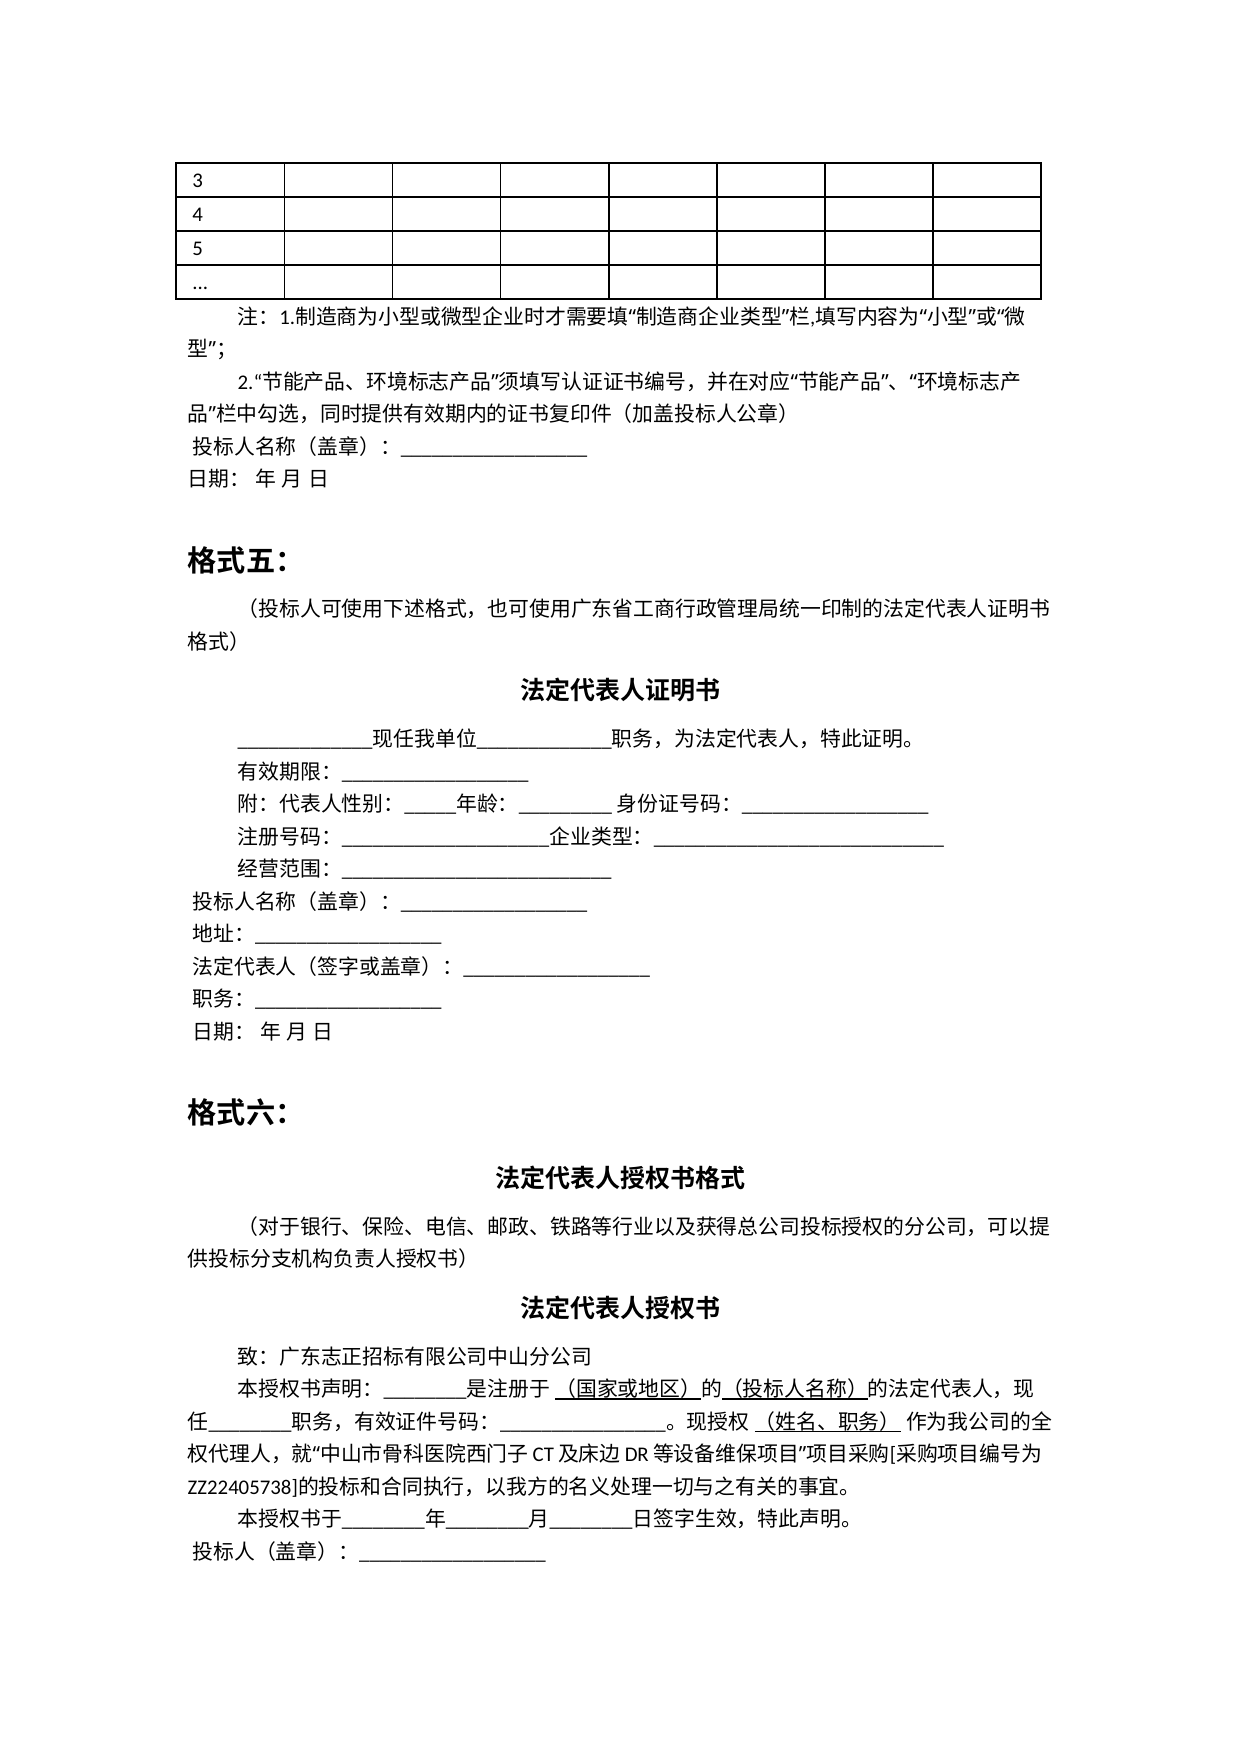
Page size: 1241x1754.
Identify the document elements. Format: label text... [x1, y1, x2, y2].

table_cell [501, 232, 608, 264]
text 有效期限：__________________ [187, 755, 1053, 787]
text 本授权书于________年________月________日签字生效，特此声明。 [187, 1502, 1053, 1535]
text 日期： 年 月 日 [187, 462, 1053, 495]
table_cell [393, 198, 500, 230]
table_cell [393, 164, 500, 196]
table_cell [934, 232, 1040, 264]
table_cell [826, 164, 932, 196]
table_cell 5 [177, 232, 284, 264]
text 注：1.制造商为小型或微型企业时才需要填“制造商企业类型”栏,填写内容为“小型”或“微型”； [187, 300, 1053, 365]
table_cell [285, 164, 392, 196]
table_cell 4 [177, 198, 284, 230]
text （对于银行、保险、电信、邮政、铁路等行业以及获得总公司投标授权的分公司，可以提供投标分支机构负责人授权书） [187, 1210, 1053, 1275]
text 2.“节能产品、环境标志产品”须填写认证证书编号，并在对应“节能产品”、“环境标志产品”栏中勾选，同时提供有效期内的证书复印件（加盖投标人公章） [187, 365, 1053, 430]
table_cell ... [177, 266, 284, 298]
table_cell [501, 164, 608, 196]
table_cell [501, 198, 608, 230]
table_cell [718, 266, 824, 298]
table_cell [826, 198, 932, 230]
table_cell [826, 232, 932, 264]
table_cell [934, 198, 1040, 230]
text 注册号码：____________________企业类型：____________________________ [187, 820, 1053, 852]
table_cell [826, 266, 932, 298]
table_cell [934, 266, 1040, 298]
text 致：广东志正招标有限公司中山分公司 [187, 1340, 1053, 1372]
text 职务：__________________ [187, 982, 1053, 1015]
text 法定代表人授权书格式 [187, 1145, 1053, 1210]
table_cell [393, 266, 500, 298]
text 投标人（盖章）：__________________ [187, 1535, 1053, 1567]
table_cell [501, 266, 608, 298]
text 法定代表人（签字或盖章）：__________________ [187, 950, 1053, 982]
table_cell [718, 198, 824, 230]
text 法定代表人证明书 [187, 657, 1053, 722]
text _____________现任我单位_____________职务，为法定代表人，特此证明。 [187, 722, 1053, 755]
table_cell [393, 232, 500, 264]
table_cell [718, 232, 824, 264]
text 法定代表人授权书 [187, 1275, 1053, 1340]
table_cell [934, 164, 1040, 196]
text 投标人名称（盖章）：__________________ [187, 885, 1053, 917]
text 投标人名称（盖章）：__________________ [187, 430, 1053, 462]
table_cell [285, 198, 392, 230]
text 格式五： [187, 527, 1053, 592]
text 地址：__________________ [187, 917, 1053, 950]
text 经营范围：__________________________ [187, 852, 1053, 885]
text 格式六： [187, 1080, 1053, 1145]
text 日期： 年 月 日 [187, 1015, 1053, 1047]
table_cell [610, 164, 716, 196]
text 附：代表人性别：_____年龄：_________ 身份证号码：__________________ [187, 787, 1053, 820]
table_cell [610, 198, 716, 230]
table_cell [285, 232, 392, 264]
table_cell [610, 232, 716, 264]
table_cell 3 [177, 164, 284, 196]
text （投标人可使用下述格式，也可使用广东省工商行政管理局统一印制的法定代表人证明书格式） [187, 592, 1053, 657]
table_cell [285, 266, 392, 298]
text 本授权书声明：________是注册于 （国家或地区）的（投标人名称）的法定代表人，现任________职务，有效证件号码：________________。现授权 （姓名、职务） 作为我公司的全权代理人，就“中山市骨科医院西门子CT及床边DR等设备维保项目”项目采购[采购项目编号为ZZ22405738]的投标和合同执行，以我方的名义处理一切与之有关的事宜。 [187, 1372, 1053, 1502]
table_cell [718, 164, 824, 196]
table_cell [610, 266, 716, 298]
